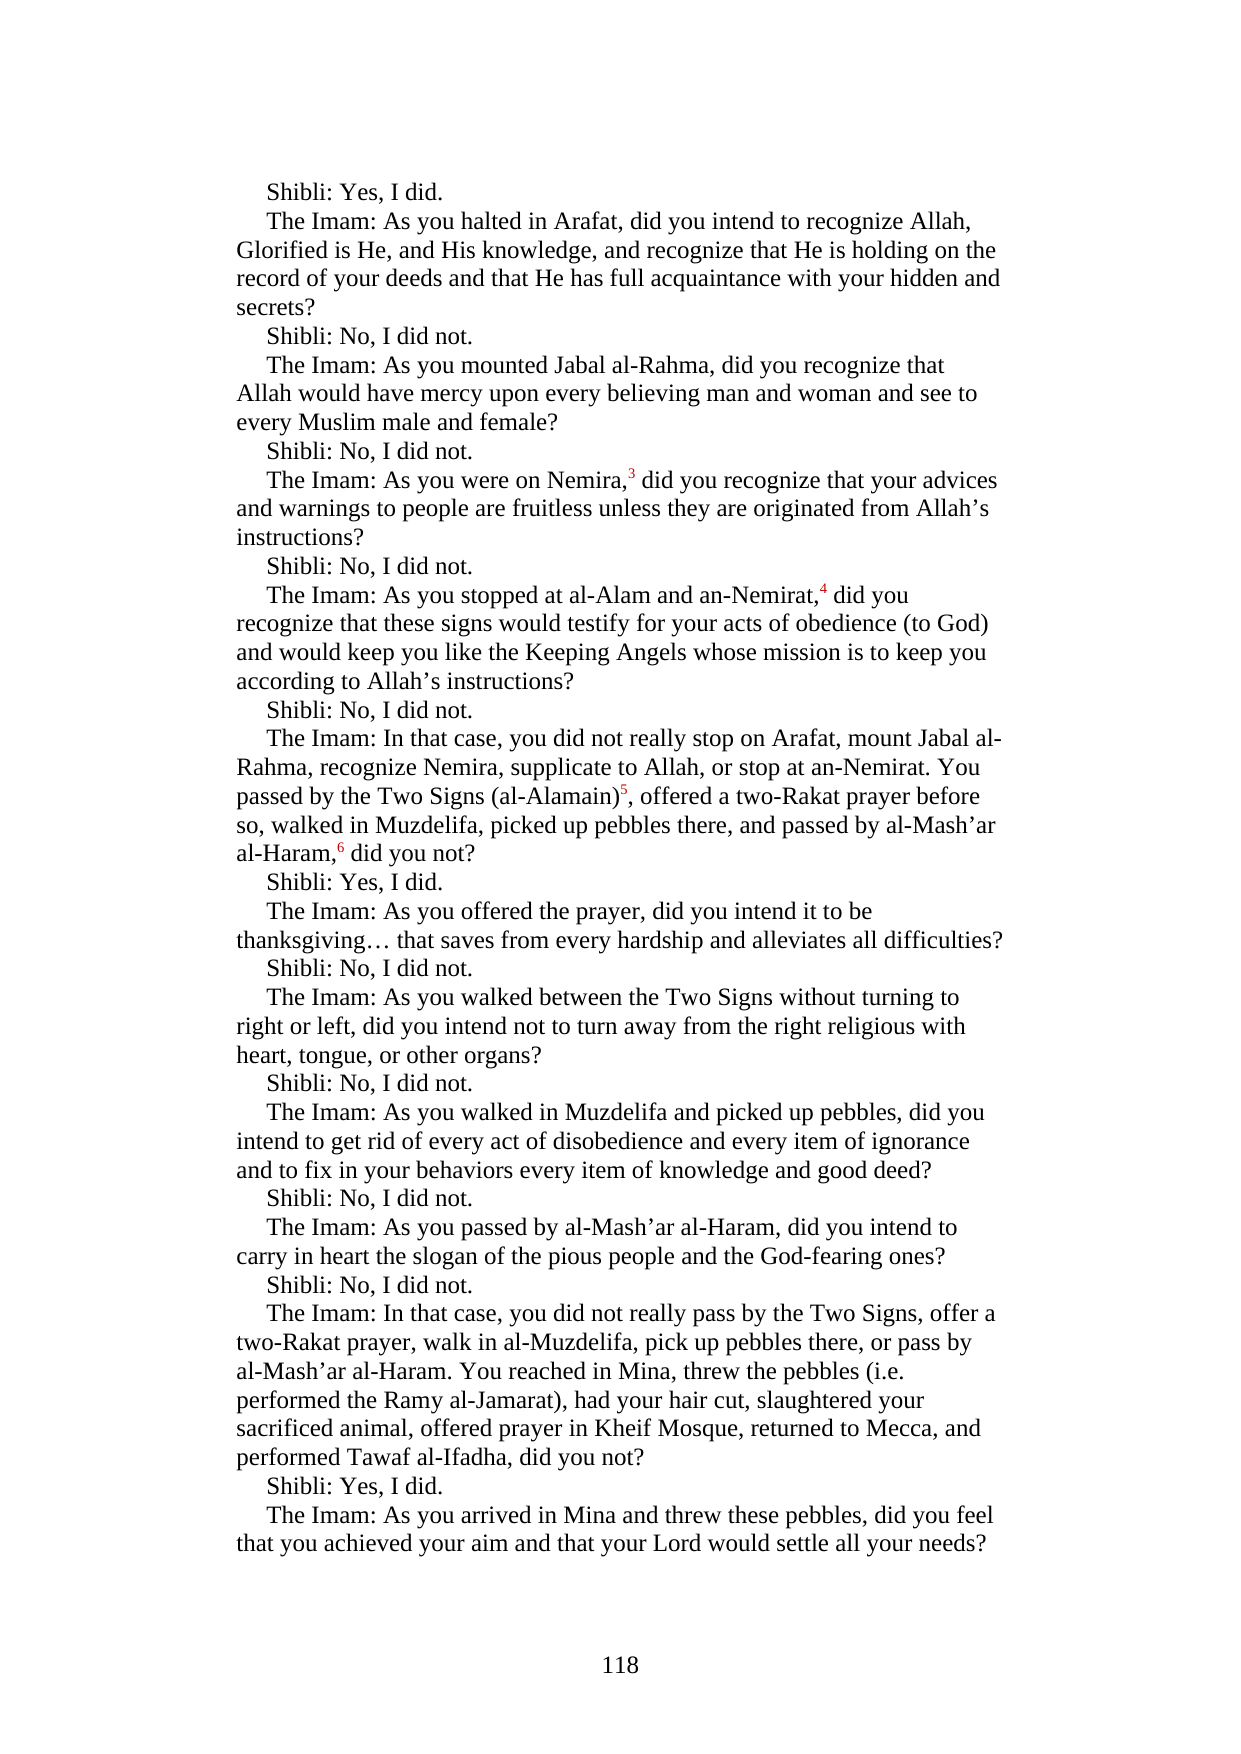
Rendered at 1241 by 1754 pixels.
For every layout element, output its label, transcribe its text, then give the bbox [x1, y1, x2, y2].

text The Imam: As you mounted Jabal al-Rahma, did you recognize that Allah would have mercy upon every believing man and woman and see to every Muslim male and female? [236, 350, 1004, 436]
text Shibli: Yes, I did. [236, 867, 1004, 896]
text The Imam: As you stopped at al-Alam and an-Nemirat,4 did you recognize that these signs would testify for your acts of obedience (to God) and would keep you like the Keeping Angels whose mission is to keep you according to Allah’s instructions? [236, 580, 1004, 695]
text Shibli: No, I did not. [236, 1068, 1004, 1097]
text The Imam: As you offered the prayer, did you intend it to be thanksgiving… that saves from every hardship and alleviates all difficulties? [236, 896, 1004, 953]
text Shibli: No, I did not. [236, 1183, 1004, 1212]
text The Imam: As you were on Nemira,3 did you recognize that your advices and warnings to people are fruitless unless they are originated from Allah’s instructions? [236, 465, 1004, 551]
text Shibli: No, I did not. [236, 695, 1004, 723]
text Shibli: No, I did not. [236, 551, 1004, 580]
text The Imam: As you halted in Arafat, did you intend to recognize Allah, Glorified is He, and His knowledge, and recognize that He is holding on the record of your deeds and that He has full acquaintance with your hidden and secrets? [236, 206, 1004, 321]
text Shibli: Yes, I did. [236, 1471, 1004, 1500]
text Shibli: No, I did not. [236, 436, 1004, 465]
text The Imam: As you arrived in Mina and threw these pebbles, did you feel that you achieved your aim and that your Lord would settle all your needs? [236, 1500, 1004, 1557]
text The Imam: As you walked in Muzdelifa and picked up pebbles, did you intend to get rid of every act of disobedience and every item of ignorance and to fix in your behaviors every item of knowledge and good deed? [236, 1097, 1004, 1183]
text The Imam: In that case, you did not really stop on Arafat, mount Jabal al-Rahma, recognize Nemira, supplicate to Allah, or stop at an-Nemirat. You passed by the Two Signs (al-Alamain)5, offered a two-Rakat prayer before so, walked in Muzdelifa, picked up pebbles there, and passed by al-Mash’ar al-Haram,6 did you not? [236, 723, 1004, 867]
text The Imam: In that case, you did not really pass by the Two Signs, offer a two-Rakat prayer, walk in al-Muzdelifa, pick up pebbles there, or pass by al-Mash’ar al-Haram. You reached in Mina, threw the pebbles (i.e. performed the Ramy al-Jamarat), had your hair cut, slaughtered your sacrificed animal, offered prayer in Kheif Mosque, returned to Mecca, and performed Tawaf al-Ifadha, did you not? [236, 1298, 1004, 1471]
text The Imam: As you walked between the Two Signs without turning to right or left, did you intend not to turn away from the right religious with heart, tongue, or other organs? [236, 982, 1004, 1068]
text Shibli: No, I did not. [236, 1270, 1004, 1298]
text Shibli: No, I did not. [236, 321, 1004, 350]
text Shibli: Yes, I did. [236, 177, 1004, 206]
text Shibli: No, I did not. [236, 953, 1004, 982]
text The Imam: As you passed by al-Mash’ar al-Haram, did you intend to carry in heart the slogan of the pious people and the God-fearing ones? [236, 1212, 1004, 1270]
